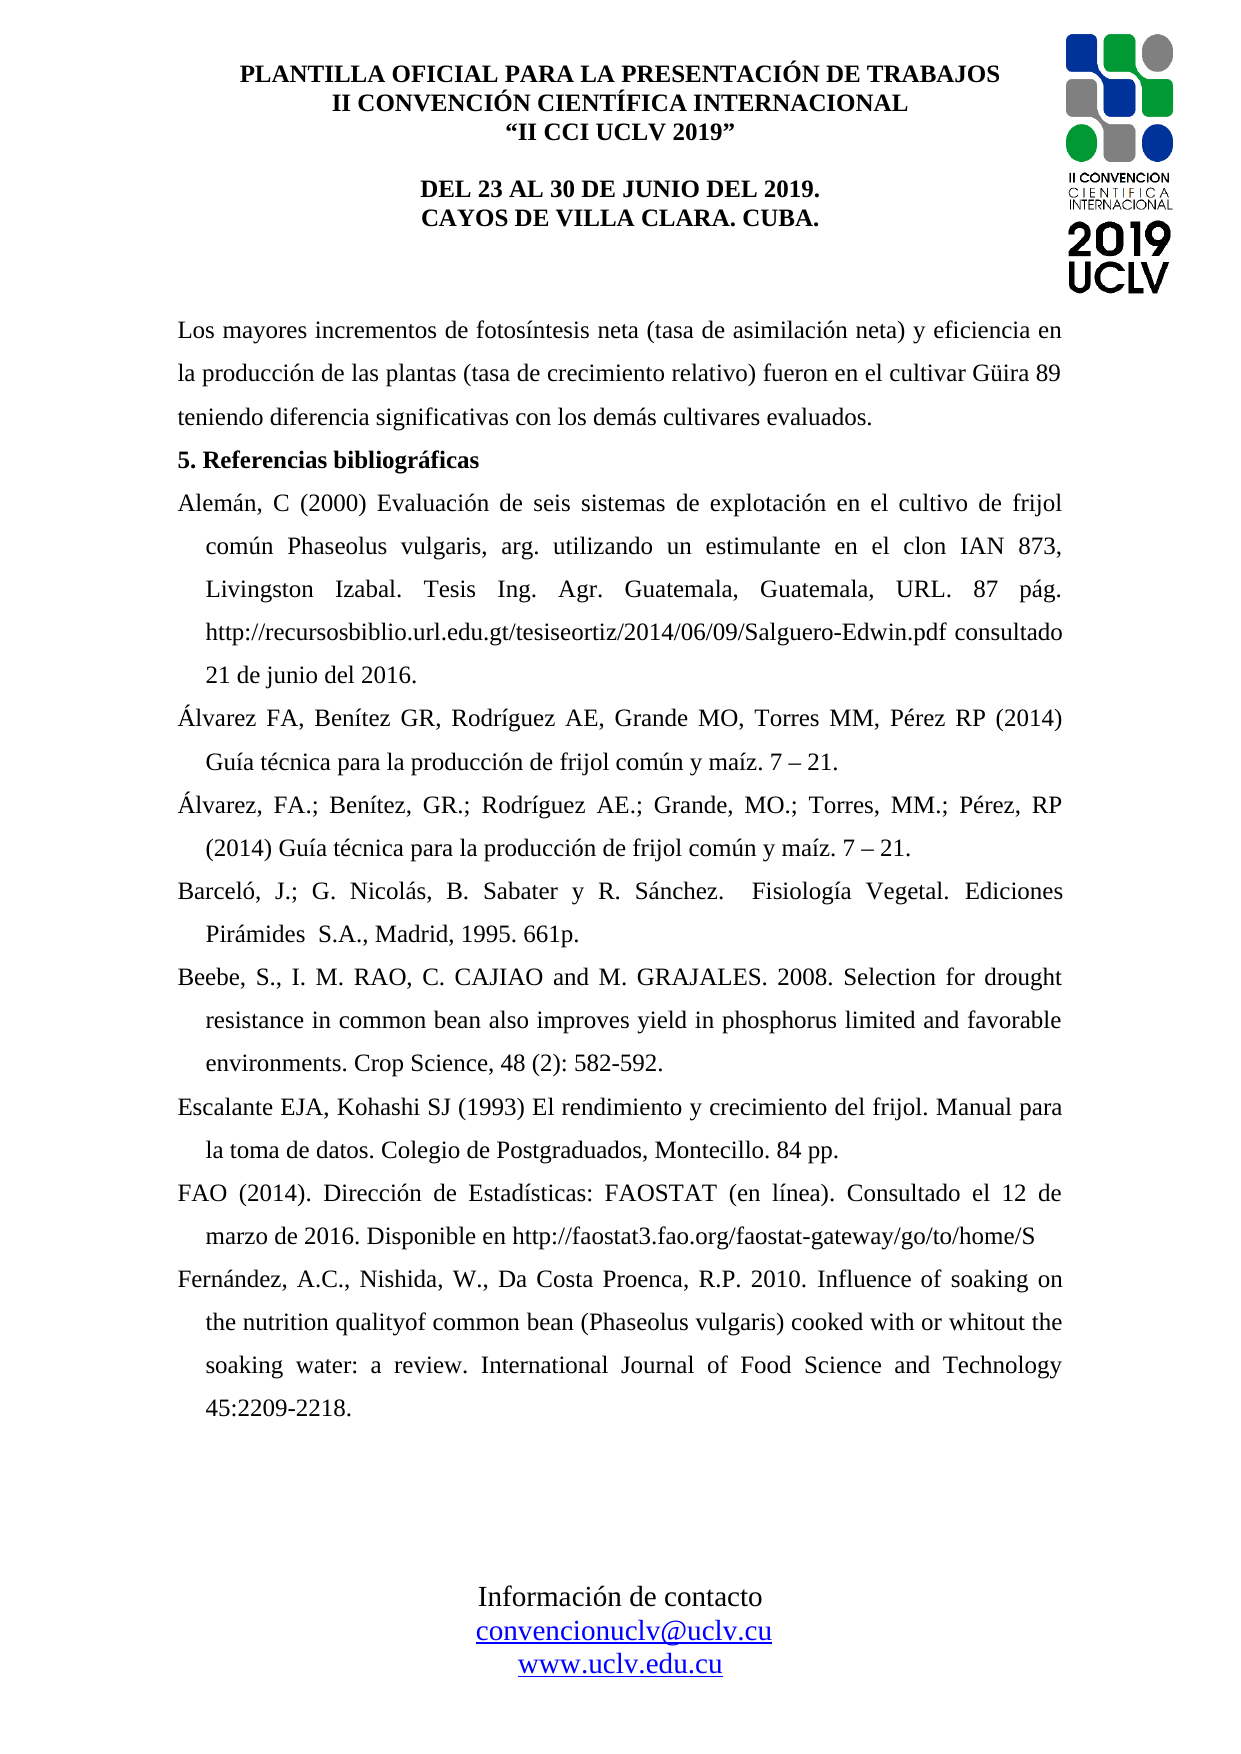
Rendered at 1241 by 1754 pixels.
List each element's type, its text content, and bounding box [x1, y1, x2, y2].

text Álvarez, FA.; Benítez, GR.; Rodríguez AE.; Grande, MO.; Torres, MM.; Pérez, RP (2014) Guía técnica para la producción de frijol común y maíz. 7 – 21. [177, 790, 1063, 862]
text Beebe, S., I. M. RAO, C. CAJIAO and M. GRAJALES. 2008. Selection for drought resistance in common bean also improves yield in phosphorus limited and favorable environments. Crop Science, 48 (2): 582-592. [177, 962, 1063, 1077]
text Alemán, C (2000) Evaluación de seis sistemas de explotación en el cultivo de frijol común Phaseolus vulgaris, arg. utilizando un estimulante en el clon IAN 873, Livingston Izabal. Tesis Ing. Agr. Guatemala, Guatemala, URL. 87 pág. http://recursosbiblio.url.edu.gt/tesiseortiz/2014/06/09/Salguero-Edwin.pdf consultado 21 de junio del 2016. [177, 488, 1063, 689]
text Álvarez FA, Benítez GR, Rodríguez AE, Grande MO, Torres MM, Pérez RP (2014) Guía técnica para la producción de frijol común y maíz. 7 – 21. [177, 703, 1063, 775]
text Escalante EJA, Kohashi SJ (1993) El rendimiento y crecimiento del frijol. Manual para la toma de datos. Colegio de Postgraduados, Montecillo. 84 pp. [177, 1092, 1063, 1163]
picture [1061, 31, 1182, 303]
text 5. Referencias bibliográficas [177, 445, 1063, 473]
text FAO (2014). Dirección de Estadísticas: FAOSTAT (en línea). Consultado el 12 de marzo de 2016. Disponible en http://faostat3.fao.org/faostat-gateway/go/to/home/S [177, 1178, 1063, 1250]
text Los mayores incrementos de fotosíntesis neta (tasa de asimilación neta) y eficiencia en la producción de las plantas (tasa de crecimiento relativo) fueron en el cultivar Güira 89 teniendo diferencia significativas con los demás cultivares evaluados. [177, 315, 1063, 430]
text Barceló, J.; G. Nicolás, B. Sabater y R. Sánchez. Fisiología Vegetal. Ediciones Pirámides S.A., Madrid, 1995. 661p. [177, 876, 1063, 948]
text Fernández, A.C., Nishida, W., Da Costa Proenca, R.P. 2010. Influence of soaking on the nutrition qualityof common bean (Phaseolus vulgaris) cooked with or whitout the soaking water: a review. International Journal of Food Science and Technology 45:2209-2218. [177, 1264, 1063, 1422]
